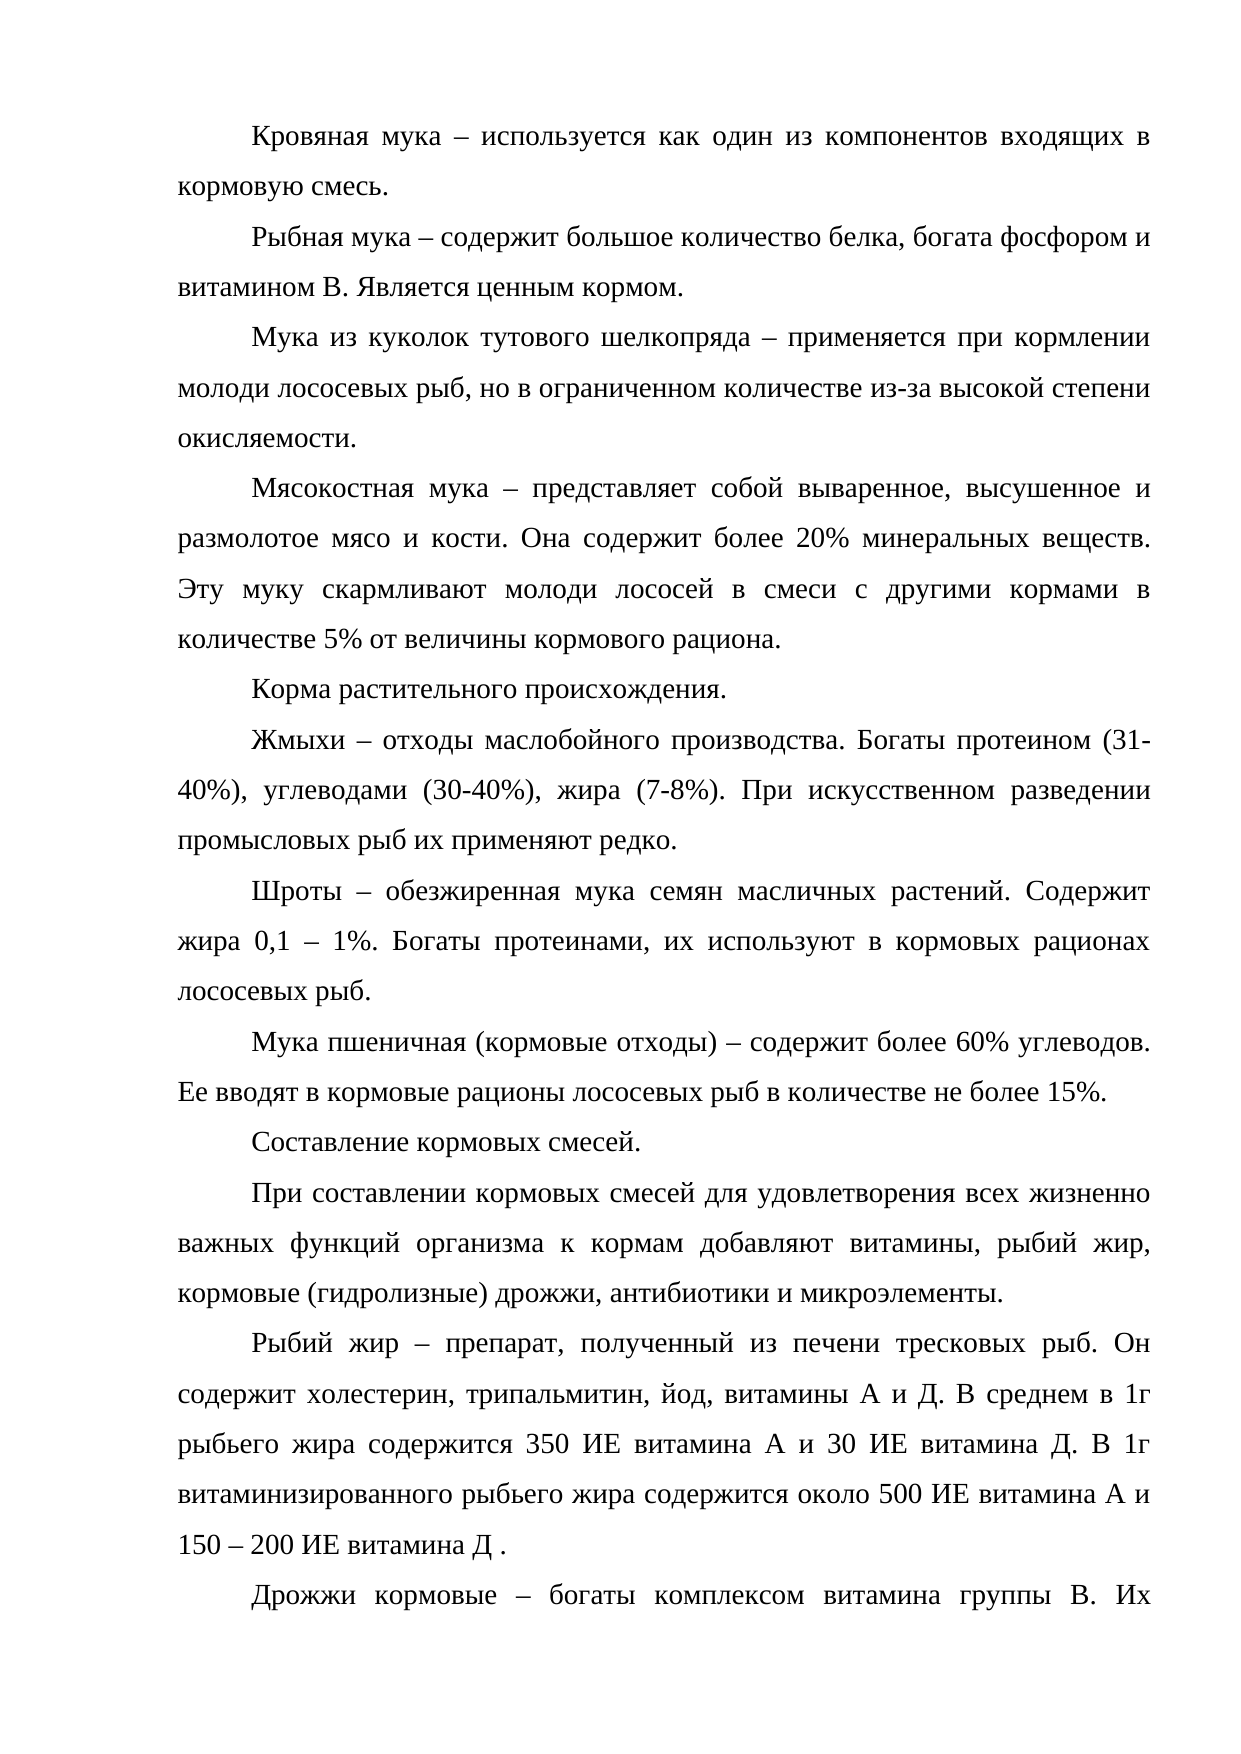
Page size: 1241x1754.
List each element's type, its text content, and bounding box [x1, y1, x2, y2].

text Мука из куколок тутового шелкопряда – применяется при кормлении молоди лососевых рыб, но в ограниченном количестве из-за высокой степени окисляемости. [177, 319, 1152, 453]
text Корма растительного происхождения. [177, 672, 1152, 705]
text При составлении кормовых смесей для удовлетворения всех жизненно важных функций организма к кормам добавляют витамины, рыбий жир, кормовые (гидролизные) дрожжи, антибиотики и микроэлементы. [177, 1175, 1152, 1309]
text Кровяная мука – используется как один из компонентов входящих в кормовую смесь. [177, 118, 1152, 202]
text Мясокостная мука – представляет собой вываренное, высушенное и размолотое мясо и кости. Она содержит более 20% минеральных веществ. Эту муку скармливают молоди лососей в смеси с другими кормами в количестве 5% от величины кормового рациона. [177, 470, 1152, 655]
text Рыбий жир – препарат, полученный из печени тресковых рыб. Он содержит холестерин, трипальмитин, йод, витамины А и Д. В среднем в 1г рыбьего жира содержится 350 ИЕ витамина А и 30 ИЕ витамина Д. В 1г витаминизированного рыбьего жира содержится около 500 ИЕ витамина А и 150 – 200 ИЕ витамина Д . [177, 1326, 1152, 1560]
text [177, 1577, 1152, 1611]
text Составление кормовых смесей. [177, 1124, 1152, 1158]
text Мука пшеничная (кормовые отходы) – содержит более 60% углеводов. Ее вводят в кормовые рационы лососевых рыб в количестве не более 15%. [177, 1024, 1152, 1108]
text Шроты – обезжиренная мука семян масличных растений. Содержит жира 0,1 – 1%. Богаты протеинами, их используют в кормовых рационах лососевых рыб. [177, 873, 1152, 1007]
text Рыбная мука – содержит большое количество белка, богата фосфором и витамином В. Является ценным кормом. [177, 219, 1152, 303]
text Жмыхи – отходы маслобойного производства. Богаты протеином (31-40%), углеводами (30-40%), жира (7-8%). При искусственном разведении промысловых рыб их применяют редко. [177, 722, 1152, 856]
